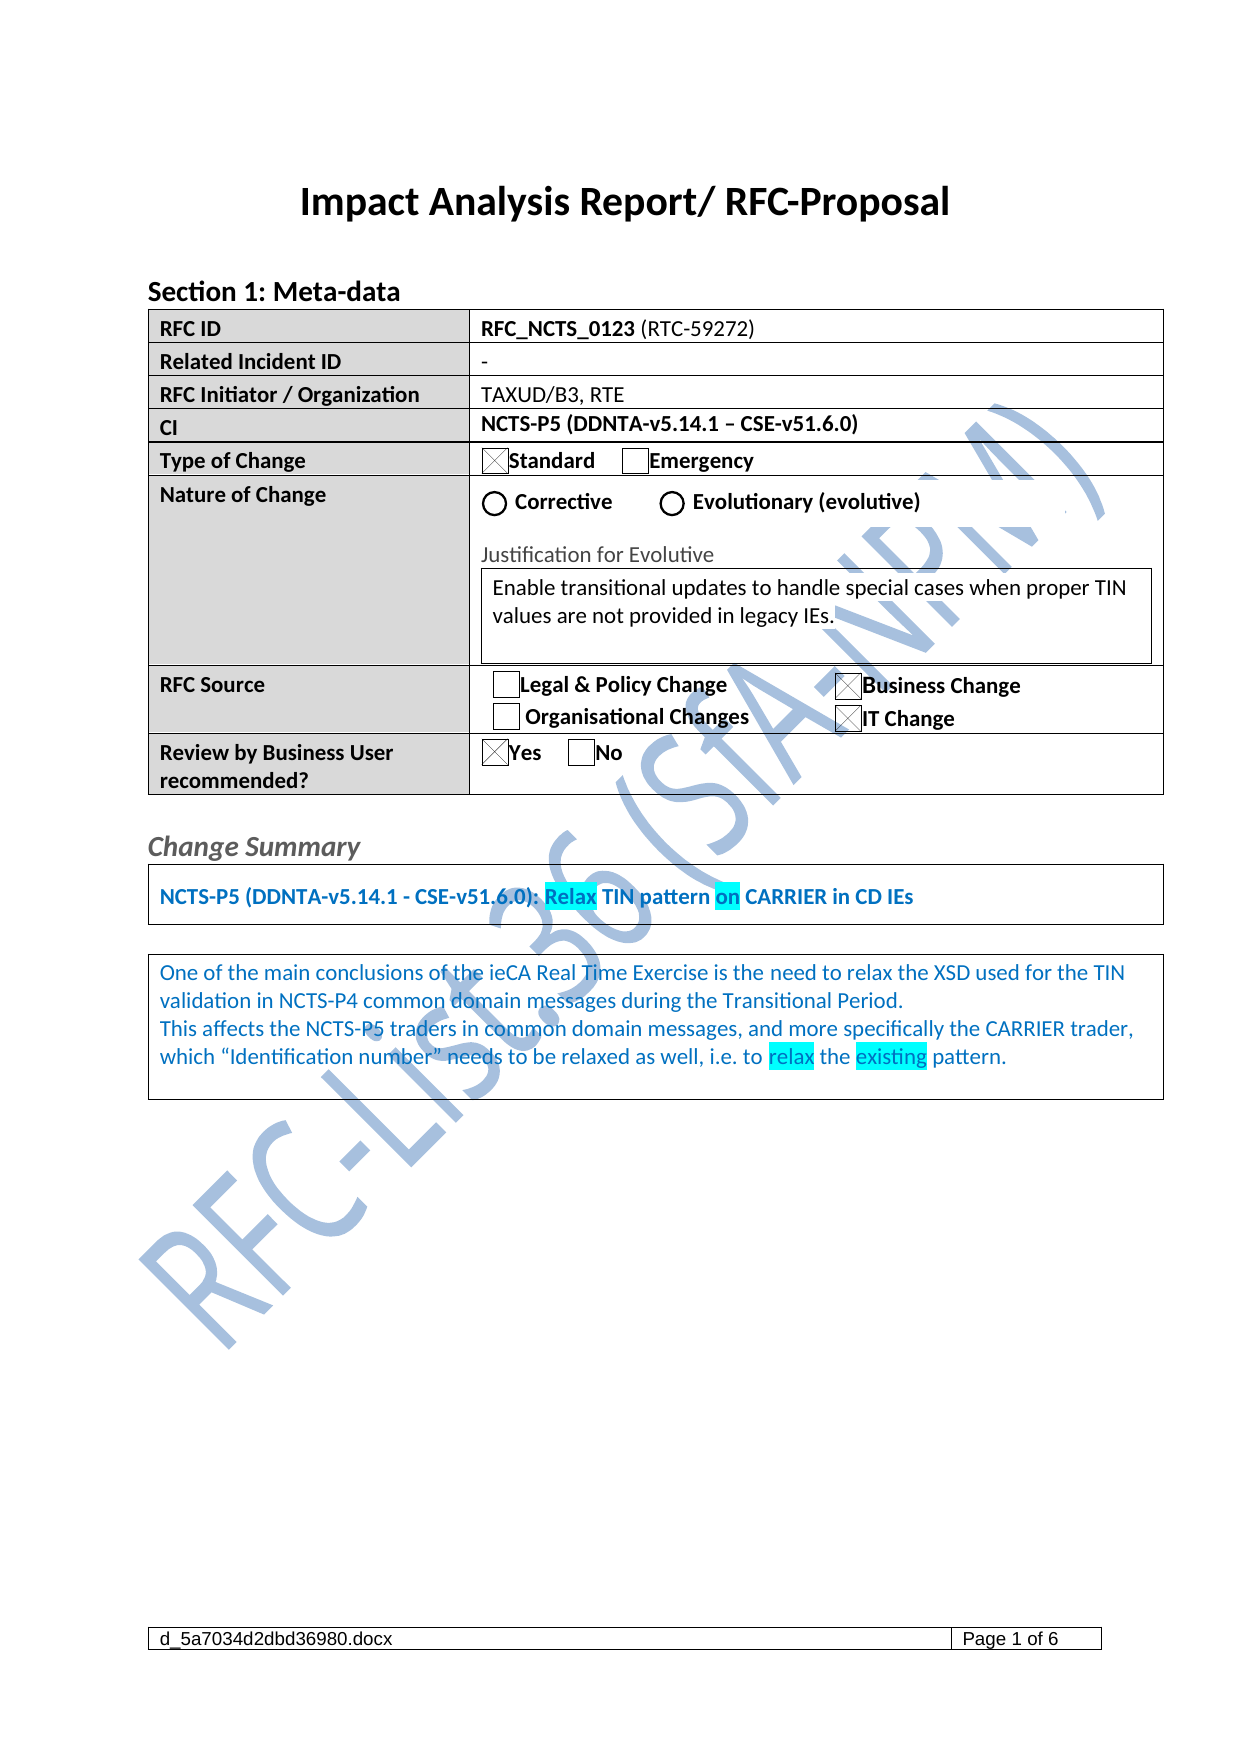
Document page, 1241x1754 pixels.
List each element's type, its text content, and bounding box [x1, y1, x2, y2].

text Change Summary [148, 828, 1102, 863]
subtitle Impact Analysis Report/ RFC-Proposal [148, 175, 1102, 226]
table_cell Justification for Evolutive [470, 476, 1163, 664]
table_cell Yes No [470, 734, 1163, 794]
table_cell NCTS-P5 (DDNTA-v5.14.1 – CSE-v51.6.0) [470, 409, 1163, 441]
table_cell [470, 666, 1163, 732]
table_cell Review by Business User recommended? [149, 734, 469, 794]
table_cell RFC Initiator / Organization [149, 376, 469, 408]
table_header RFC ID [149, 310, 469, 342]
table_header RFC_NCTS_0123 (RTC-59272) [470, 310, 1163, 342]
table_cell RFC Source [149, 666, 469, 732]
table_header NCTS-P5 (DDNTA-v5.14.1 - CSE-v51.6.0): Relax TIN pattern on CARRIER in CD IEs [149, 865, 1163, 924]
table_cell Type of Change [149, 443, 469, 474]
table_cell TAXUD/B3, RTE [470, 376, 1163, 408]
table_cell Related Incident ID [149, 343, 469, 375]
table_cell Nature of Change [149, 476, 469, 664]
table_cell CI [149, 409, 469, 441]
table_header One of the main conclusions of the ieCA Real Time Exercise is the need to relax the XSD used for the TIN validation in NCTS-P4 common domain messages during the Transitional Period. This affects the NCTS-P5 traders in common domain messages, and more specifically the CARRIER trader, which “Identification number” needs to be relaxed as well, i.e. to relax the existing pattern. [149, 955, 1163, 1099]
text Section 1: Meta-data [148, 273, 1102, 308]
table_cell - [470, 343, 1163, 375]
table_cell Standard Emergency [470, 443, 1163, 474]
